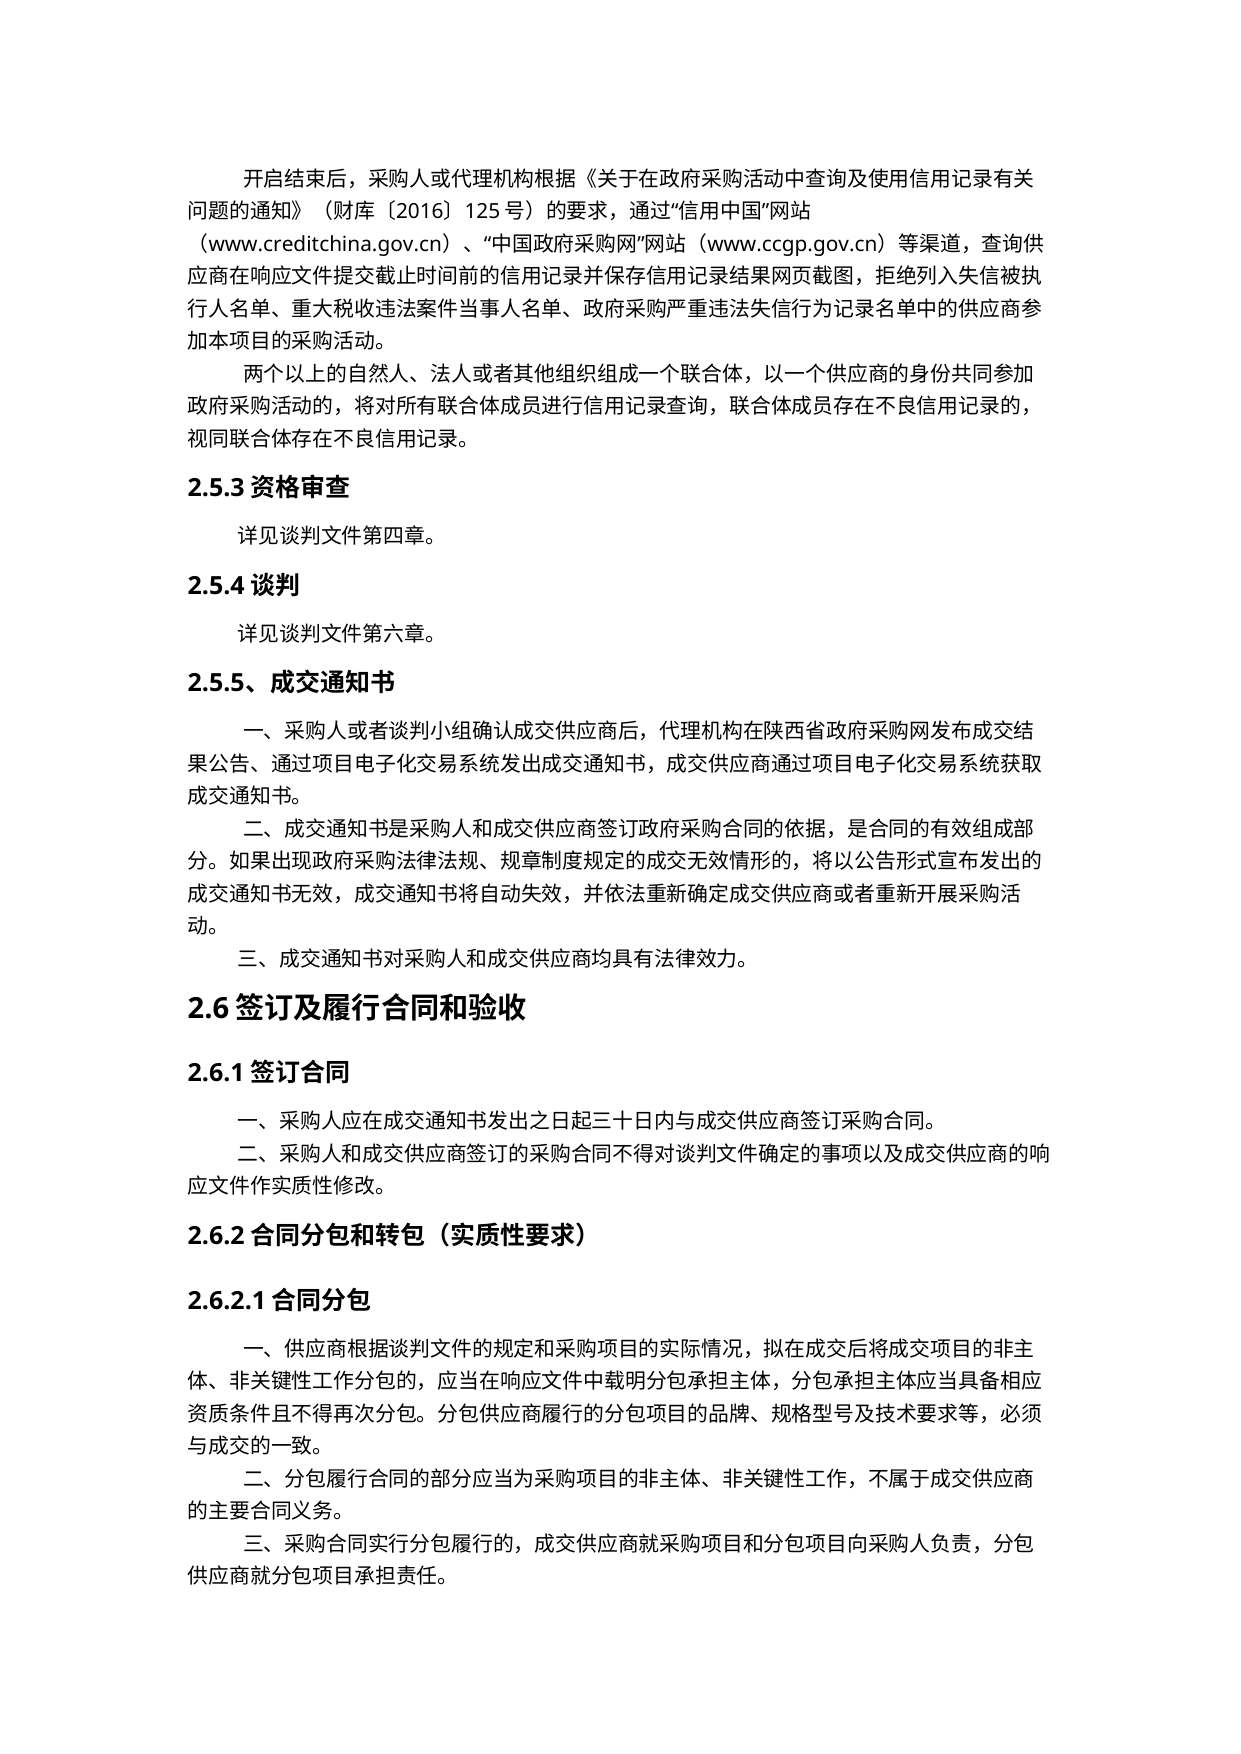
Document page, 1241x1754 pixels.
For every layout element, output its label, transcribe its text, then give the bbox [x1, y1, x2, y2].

text 开启结束后，采购人或代理机构根据《关于在政府采购活动中查询及使用信用记录有关问题的通知》（财库〔2016〕125号）的要求，通过“信用中国”网站（www.creditchina.gov.cn）、“中国政府采购网”网站（www.ccgp.gov.cn）等渠道，查询供应商在响应文件提交截止时间前的信用记录并保存信用记录结果网页截图，拒绝列入失信被执行人名单、重大税收违法案件当事人名单、政府采购严重违法失信行为记录名单中的供应商参加本项目的采购活动。 [187, 162, 1053, 357]
text 二、成交通知书是采购人和成交供应商签订政府采购合同的依据，是合同的有效组成部分。如果出现政府采购法律法规、规章制度规定的成交无效情形的，将以公告形式宣布发出的成交通知书无效，成交通知书将自动失效，并依法重新确定成交供应商或者重新开展采购活动。 [187, 812, 1053, 942]
text 一、采购人或者谈判小组确认成交供应商后，代理机构在陕西省政府采购网发布成交结果公告、通过项目电子化交易系统发出成交通知书，成交供应商通过项目电子化交易系统获取成交通知书。 [187, 714, 1053, 812]
text 2.5.3资格审查 [187, 454, 1053, 519]
text 三、成交通知书对采购人和成交供应商均具有法律效力。 [187, 942, 1053, 974]
text 一、供应商根据谈判文件的规定和采购项目的实际情况，拟在成交后将成交项目的非主体、非关键性工作分包的，应当在响应文件中载明分包承担主体，分包承担主体应当具备相应资质条件且不得再次分包。分包供应商履行的分包项目的品牌、规格型号及技术要求等，必须与成交的一致。 [187, 1332, 1053, 1462]
text 2.6.2合同分包和转包（实质性要求） [187, 1202, 1053, 1267]
text 详见谈判文件第四章。 [187, 519, 1053, 552]
text 2.6.1签订合同 [187, 1039, 1053, 1104]
text 详见谈判文件第六章。 [187, 617, 1053, 649]
text 两个以上的自然人、法人或者其他组织组成一个联合体，以一个供应商的身份共同参加政府采购活动的，将对所有联合体成员进行信用记录查询，联合体成员存在不良信用记录的，视同联合体存在不良信用记录。 [187, 357, 1053, 454]
text 一、采购人应在成交通知书发出之日起三十日内与成交供应商签订采购合同。 [187, 1104, 1053, 1137]
text 二、分包履行合同的部分应当为采购项目的非主体、非关键性工作，不属于成交供应商的主要合同义务。 [187, 1462, 1053, 1527]
text 2.6.2.1合同分包 [187, 1267, 1053, 1332]
text 2.5.4谈判 [187, 552, 1053, 617]
text 三、采购合同实行分包履行的，成交供应商就采购项目和分包项目向采购人负责，分包供应商就分包项目承担责任。 [187, 1527, 1053, 1592]
text 二、采购人和成交供应商签订的采购合同不得对谈判文件确定的事项以及成交供应商的响应文件作实质性修改。 [187, 1137, 1053, 1202]
text 2.6签订及履行合同和验收 [187, 974, 1053, 1039]
text 2.5.5、成交通知书 [187, 649, 1053, 714]
